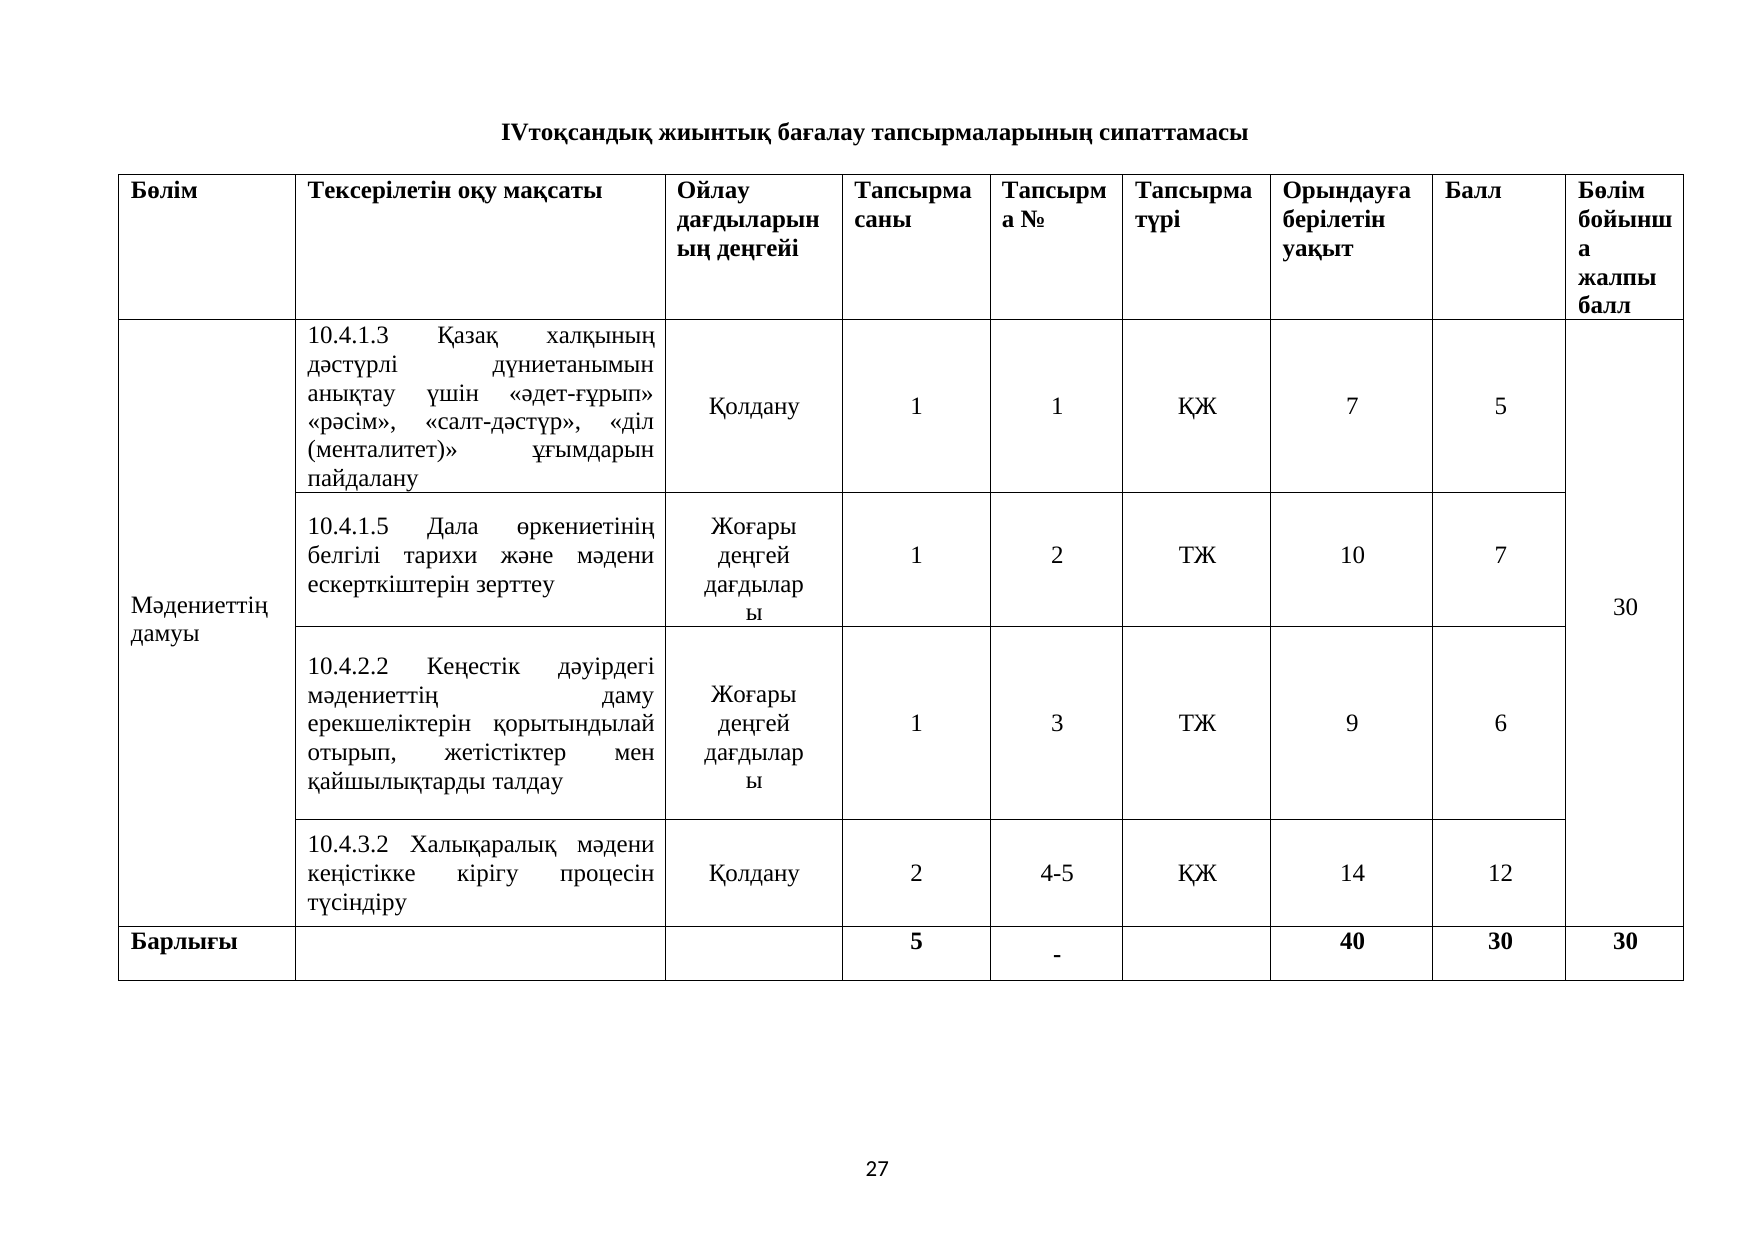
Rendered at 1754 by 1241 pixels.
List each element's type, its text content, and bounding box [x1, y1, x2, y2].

table_cell 2 [843, 820, 990, 926]
table_cell 10.4.3.2 Халықаралық мәдени кеңістікке кірігу процесін түсіндіру [296, 820, 665, 926]
table_cell 1 [991, 320, 1122, 492]
table_cell ТЖ [1123, 493, 1270, 626]
table_cell - [991, 927, 1122, 979]
table_cell 40 [1271, 927, 1432, 979]
table_header Ойлау дағдыларын ың деңгейі [666, 175, 842, 319]
table_cell 1 [843, 493, 990, 626]
table_cell 30 [1566, 927, 1683, 979]
table_cell 10.4.1.3 Қазақ халқының дәстүрлі дүниетанымын анықтау үшін «әдет-ғұрып» «рәсім», «салт-дәстүр», «діл (менталитет)» ұғымдарын пайдалану [296, 320, 665, 492]
table_cell 4-5 [991, 820, 1122, 926]
table_cell 12 [1433, 820, 1565, 926]
table_header Тапсырма саны [843, 175, 990, 319]
table_cell Мәдениеттің дамуы [119, 320, 295, 926]
table_cell Барлығы [119, 927, 295, 979]
table_cell Қолдану [666, 320, 842, 492]
table_header Тапсырм а № [991, 175, 1122, 319]
table_cell [296, 927, 665, 979]
table_cell Жоғары деңгей дағдылары [666, 627, 842, 819]
table_cell 14 [1271, 820, 1432, 926]
text 27 [501, 1154, 1253, 1182]
table_cell [666, 927, 842, 979]
table_header Тексерілетін оқу мақсаты [296, 175, 665, 319]
table_cell [1123, 927, 1270, 979]
table_cell 1 [843, 627, 990, 819]
table_cell Қолдану [666, 820, 842, 926]
table_cell 1 [843, 320, 990, 492]
table_cell 7 [1271, 320, 1432, 492]
table_cell 5 [843, 927, 990, 979]
table_header Бөлім бойынш а жалпы балл [1566, 175, 1683, 319]
table_cell 30 [1566, 320, 1683, 926]
table_cell 7 [1433, 493, 1565, 626]
table_cell 10 [1271, 493, 1432, 626]
table_cell ҚЖ [1123, 320, 1270, 492]
table_cell 6 [1433, 627, 1565, 819]
table_header Бөлім [119, 175, 295, 319]
table_cell 3 [991, 627, 1122, 819]
table_cell 10.4.1.5 Дала өркениетінің белгілі тарихи және мәдени ескерткіштерін зерттеу [296, 493, 665, 626]
table_cell Жоғары деңгей дағдылары [666, 493, 842, 626]
table_header Орындауға берілетін уақыт [1271, 175, 1432, 319]
table_header Балл [1433, 175, 1565, 319]
table_cell 2 [991, 493, 1122, 626]
table_cell 10.4.2.2 Кеңестік дәуірдегі мәдениеттің даму ерекшеліктерін қорытындылай отырып, жетістіктер мен қайшылықтарды талдау [296, 627, 665, 819]
table_cell ТЖ [1123, 627, 1270, 819]
text IVтоқсандық жиынтық бағалау тапсырмаларының сипаттамасы [501, 117, 1253, 146]
table_cell 9 [1271, 627, 1432, 819]
table_header Тапсырма түрі [1123, 175, 1270, 319]
table_cell 5 [1433, 320, 1565, 492]
table_cell 30 [1433, 927, 1565, 979]
table_cell ҚЖ [1123, 820, 1270, 926]
